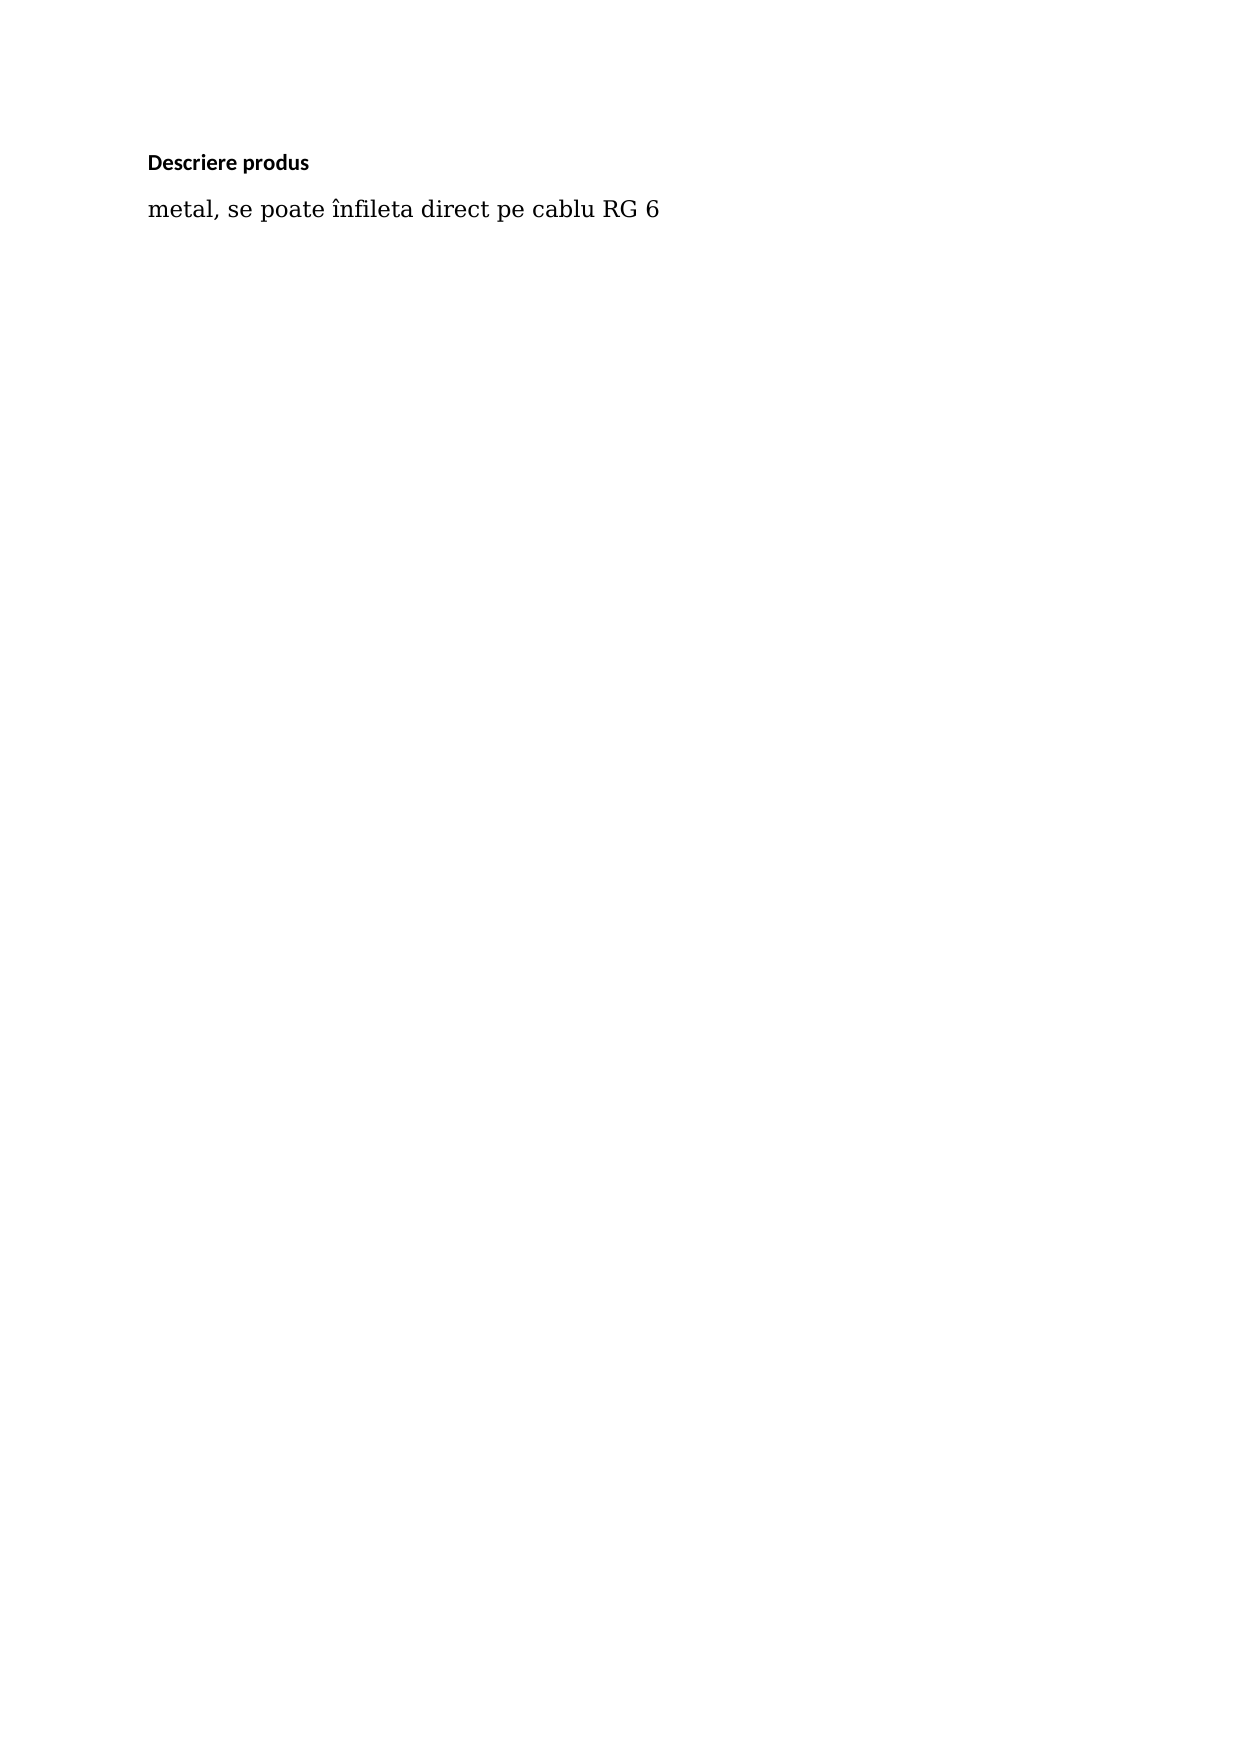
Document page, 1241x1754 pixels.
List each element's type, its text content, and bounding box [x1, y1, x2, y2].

text Descriere produs [148, 148, 1093, 176]
text metal, se poate înfileta direct pe cablu RG 6 [148, 194, 1093, 222]
